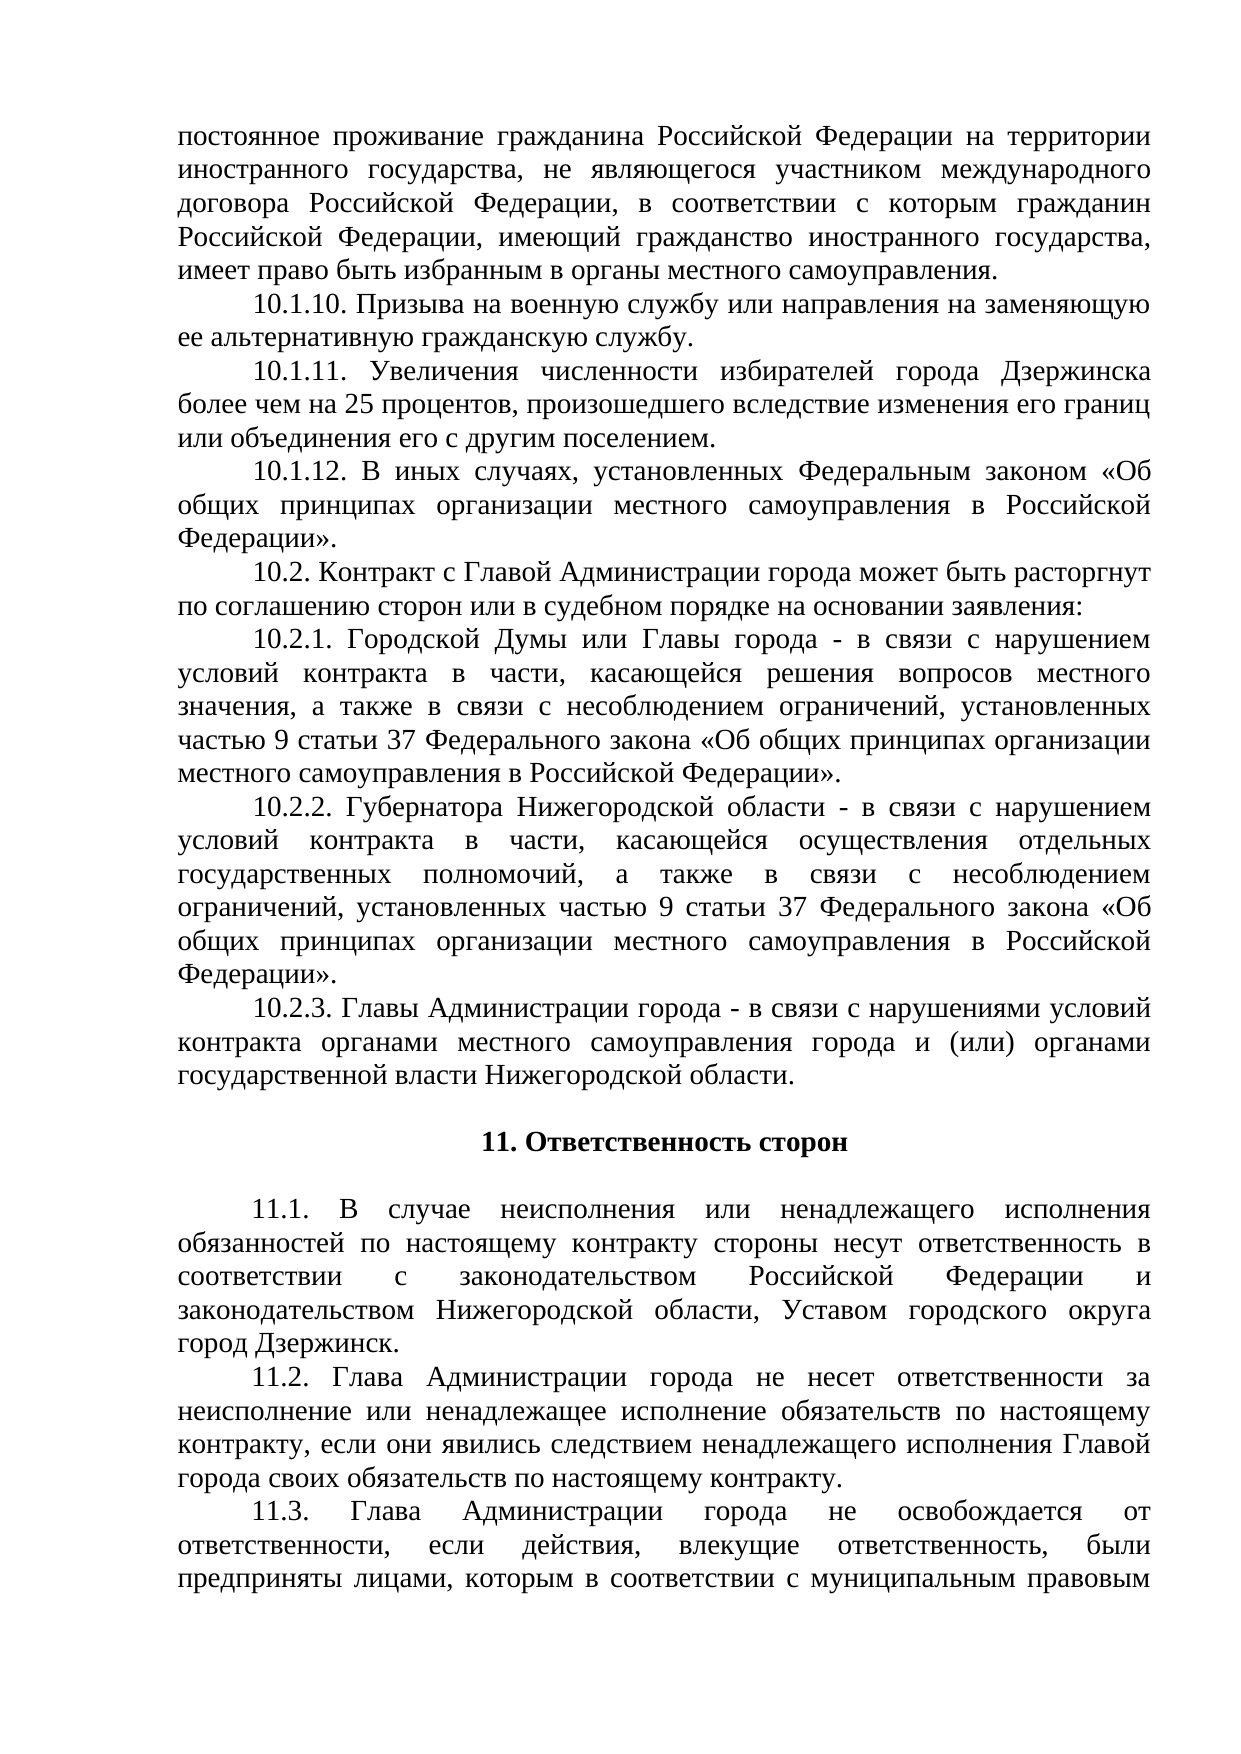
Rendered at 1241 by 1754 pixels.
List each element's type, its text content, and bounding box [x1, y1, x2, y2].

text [177, 1493, 1152, 1594]
text 11.2. Глава Администрации города не несет ответственности за неисполнение или ненадлежащее исполнение обязательств по настоящему контракту, если они явились следствием ненадлежащего исполнения Главой города своих обязательств по настоящему контракту. [177, 1359, 1152, 1493]
text 10.2.1. Городской Думы или Главы города - в связи с нарушением условий контракта в части, касающейся решения вопросов местного значения, а также в связи с несоблюдением ограничений, установленных частью 9 статьи 37 Федерального закона «Об общих принципах организации местного самоуправления в Российской Федерации». [177, 621, 1152, 789]
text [177, 118, 1152, 286]
text 11.1. В случае неисполнения или ненадлежащего исполнения обязанностей по настоящему контракту стороны несут ответственность в соответствии с законодательством Российской Федерации и законодательством Нижегородской области, Уставом городского округа город Дзержинск. [177, 1191, 1152, 1359]
text 10.1.10. Призыва на военную службу или направления на заменяющую ее альтернативную гражданскую службу. [177, 286, 1152, 353]
text 10.2. Контракт с Главой Администрации города может быть расторгнут по соглашению сторон или в судебном порядке на основании заявления: [177, 554, 1152, 621]
text 10.2.3. Главы Администрации города - в связи с нарушениями условий контракта органами местного самоуправления города и (или) органами государственной власти Нижегородской области. [177, 990, 1152, 1091]
text 10.1.11. Увеличения численности избирателей города Дзержинска более чем на 25 процентов, произошедшего вследствие изменения его границ или объединения его с другим поселением. [177, 353, 1152, 453]
text 11. Ответственность сторон [177, 1124, 1152, 1158]
text 10.2.2. Губернатора Нижегородской области - в связи с нарушением условий контракта в части, касающейся осуществления отдельных государственных полномочий, а также в связи с несоблюдением ограничений, установленных частью 9 статьи 37 Федерального закона «Об общих принципах организации местного самоуправления в Российской Федерации». [177, 789, 1152, 990]
text 10.1.12. В иных случаях, установленных Федеральным законом «Об общих принципах организации местного самоуправления в Российской Федерации». [177, 453, 1152, 554]
